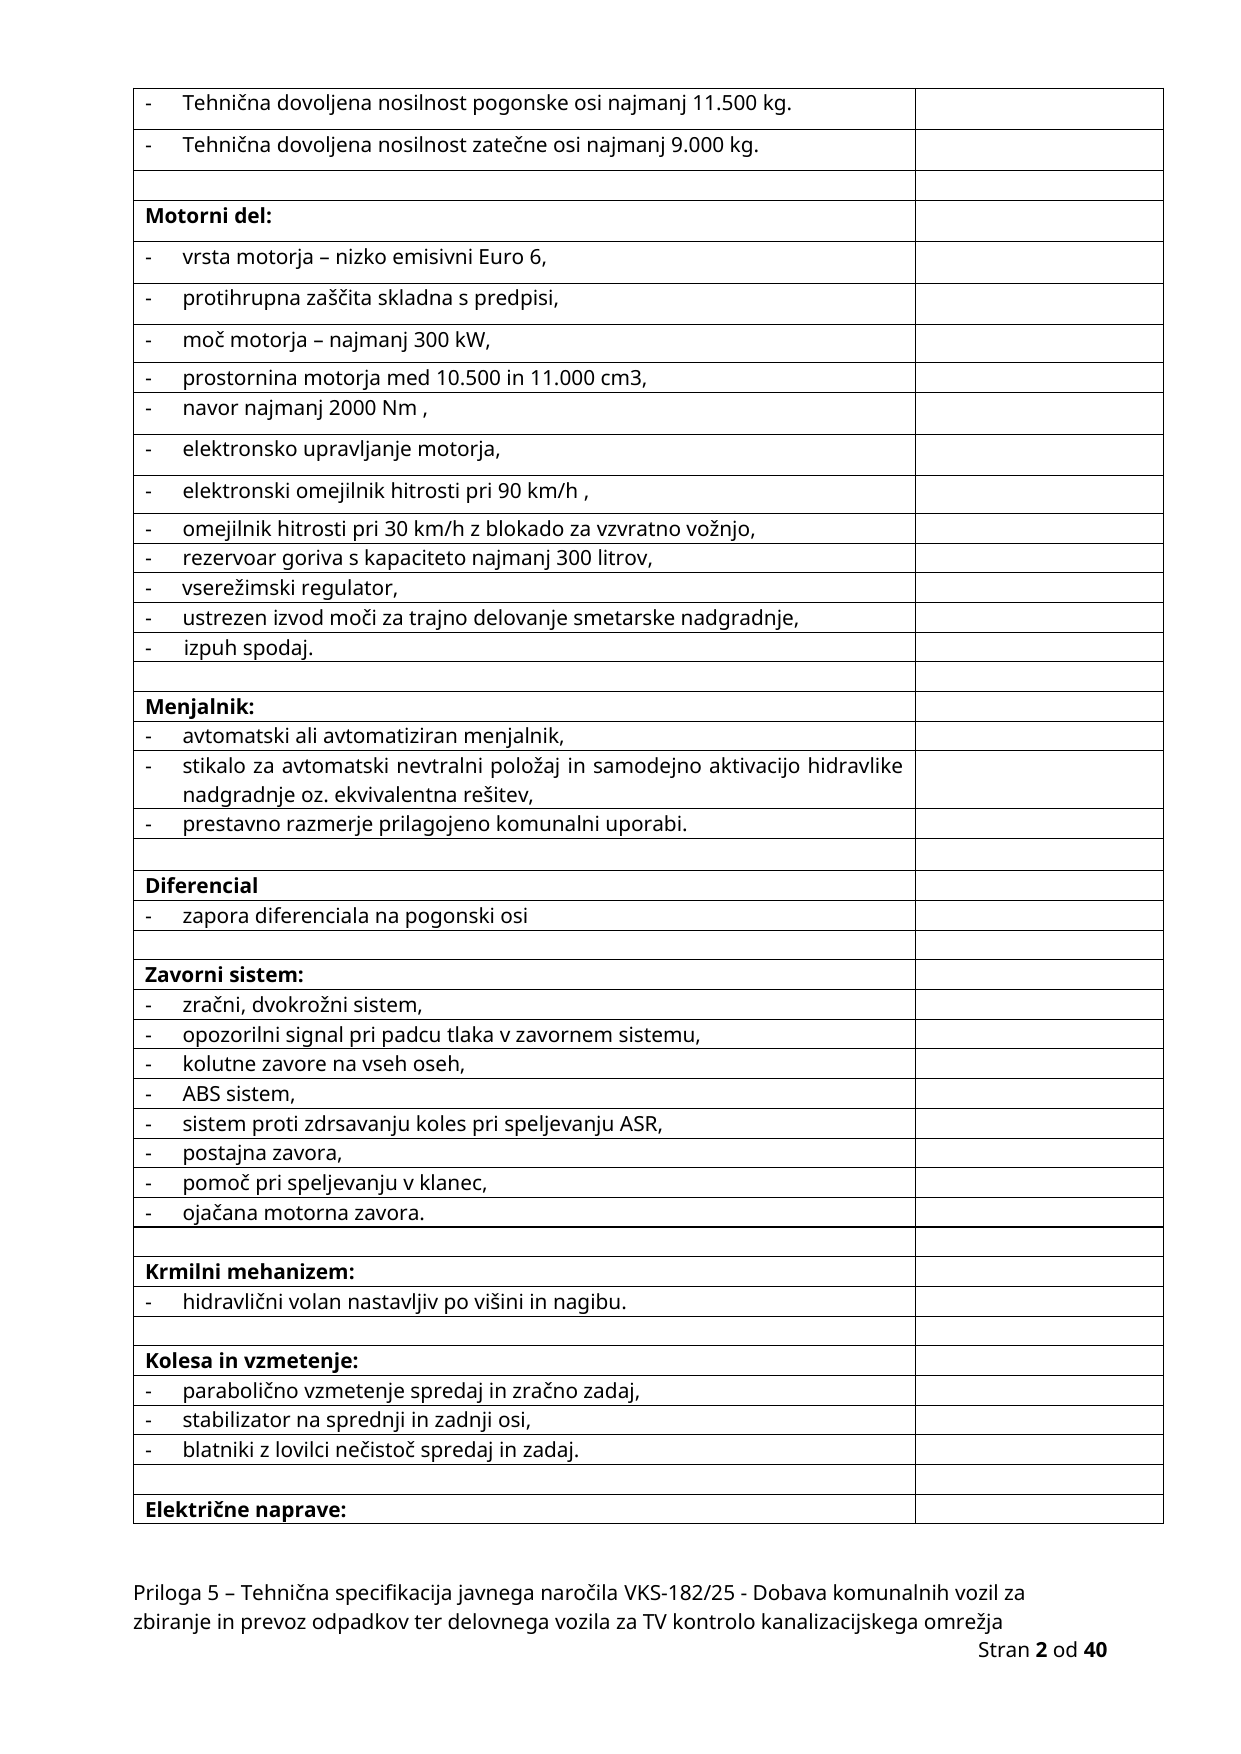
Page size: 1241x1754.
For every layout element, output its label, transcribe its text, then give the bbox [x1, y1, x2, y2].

table_cell stabilizator na sprednji in zadnji osi, [134, 1406, 915, 1434]
table_cell elektronski omejilnik hitrosti pri 90 km/h , [134, 476, 915, 513]
table_cell [916, 990, 1163, 1019]
table_cell - izpuh spodaj. [134, 633, 915, 661]
table_cell [916, 325, 1163, 362]
table_cell [134, 662, 915, 691]
table_cell stikalo za avtomatski nevtralni položaj in samodejno aktivacijo hidravlike nadgradnje oz. ekvivalentna rešitev, [134, 751, 915, 808]
table_cell [916, 960, 1163, 989]
table_cell Električne naprave: [134, 1495, 915, 1523]
table_cell ABS sistem, [134, 1079, 915, 1108]
table_cell ustrezen izvod moči za trajno delovanje smetarske nadgradnje, [134, 603, 915, 632]
table_cell Menjalnik: [134, 692, 915, 721]
table_cell [916, 1317, 1163, 1345]
table_cell ojačana motorna zavora. [134, 1198, 915, 1226]
table_cell prestavno razmerje prilagojeno komunalni uporabi. [134, 809, 915, 838]
table_cell [916, 130, 1163, 170]
table_cell [916, 1346, 1163, 1375]
table_cell Tehnična dovoljena nosilnost zatečne osi najmanj 9.000 kg. [134, 130, 915, 170]
table_cell [916, 242, 1163, 282]
table_cell [916, 514, 1163, 542]
table_cell [916, 1406, 1163, 1434]
table_cell kolutne zavore na vseh oseh, [134, 1049, 915, 1078]
table_cell [916, 931, 1163, 959]
table_cell [916, 751, 1163, 808]
table_cell postajna zavora, [134, 1139, 915, 1167]
table_cell Krmilni mehanizem: [134, 1257, 915, 1286]
table_cell [916, 1465, 1163, 1494]
table_cell navor najmanj 2000 Nm , [134, 393, 915, 433]
table_cell pomoč pri speljevanju v klanec, [134, 1168, 915, 1197]
table_cell blatniki z lovilci nečistoč spredaj in zadaj. [134, 1435, 915, 1464]
table_cell [134, 931, 915, 959]
table_cell [916, 1198, 1163, 1226]
table_cell [916, 901, 1163, 929]
table_cell [134, 171, 915, 200]
table_cell [916, 1376, 1163, 1404]
table_cell [916, 1079, 1163, 1108]
table_cell [916, 1139, 1163, 1167]
table_cell [916, 1049, 1163, 1078]
table_cell Diferencial [134, 871, 915, 900]
table_cell [916, 1109, 1163, 1137]
table_cell [916, 633, 1163, 661]
table_cell Kolesa in vzmetenje: [134, 1346, 915, 1375]
table_cell [134, 1317, 915, 1345]
table_cell [916, 393, 1163, 433]
table_cell Tehnična dovoljena nosilnost pogonske osi najmanj 11.500 kg. [134, 89, 915, 129]
table_cell [916, 284, 1163, 324]
table_cell [916, 435, 1163, 475]
table_cell parabolično vzmetenje spredaj in zračno zadaj, [134, 1376, 915, 1404]
table_cell vrsta motorja – nizko emisivni Euro 6, [134, 242, 915, 282]
table_cell [916, 1020, 1163, 1048]
table_cell opozorilni signal pri padcu tlaka v zavornem sistemu, [134, 1020, 915, 1048]
table_cell [134, 1228, 915, 1256]
table_cell zračni, dvokrožni sistem, [134, 990, 915, 1019]
table_cell [916, 603, 1163, 632]
table_cell prostornina motorja med 10.500 in 11.000 cm3, [134, 363, 915, 392]
table_cell [916, 201, 1163, 241]
table_cell [916, 171, 1163, 200]
table_cell [916, 476, 1163, 513]
table_cell [916, 1287, 1163, 1316]
table_cell zapora diferenciala na pogonski osi [134, 901, 915, 929]
table_cell [916, 1168, 1163, 1197]
table_cell moč motorja – najmanj 300 kW, [134, 325, 915, 362]
table_cell [134, 1465, 915, 1494]
table_cell Motorni del: [134, 201, 915, 241]
table_cell [916, 1257, 1163, 1286]
table_cell rezervoar goriva s kapaciteto najmanj 300 litrov, [134, 544, 915, 572]
table_cell sistem proti zdrsavanju koles pri speljevanju ASR, [134, 1109, 915, 1137]
table_cell [916, 809, 1163, 838]
table_cell [916, 692, 1163, 721]
table_cell [916, 363, 1163, 392]
table_cell [916, 839, 1163, 870]
table_cell [916, 89, 1163, 129]
table_cell omejilnik hitrosti pri 30 km/h z blokado za vzvratno vožnjo, [134, 514, 915, 542]
table_cell vserežimski regulator, [134, 573, 915, 602]
table_cell elektronsko upravljanje motorja, [134, 435, 915, 475]
table_cell [916, 1435, 1163, 1464]
table_cell Zavorni sistem: [134, 960, 915, 989]
table_cell [916, 871, 1163, 900]
table_cell [916, 662, 1163, 691]
table_cell [916, 544, 1163, 572]
table_cell [916, 1228, 1163, 1256]
table_cell avtomatski ali avtomatiziran menjalnik, [134, 722, 915, 750]
table_cell [916, 573, 1163, 602]
table_cell [134, 839, 915, 870]
table_cell hidravlični volan nastavljiv po višini in nagibu. [134, 1287, 915, 1316]
table_cell [916, 1495, 1163, 1523]
table_cell [916, 722, 1163, 750]
table_cell protihrupna zaščita skladna s predpisi, [134, 284, 915, 324]
